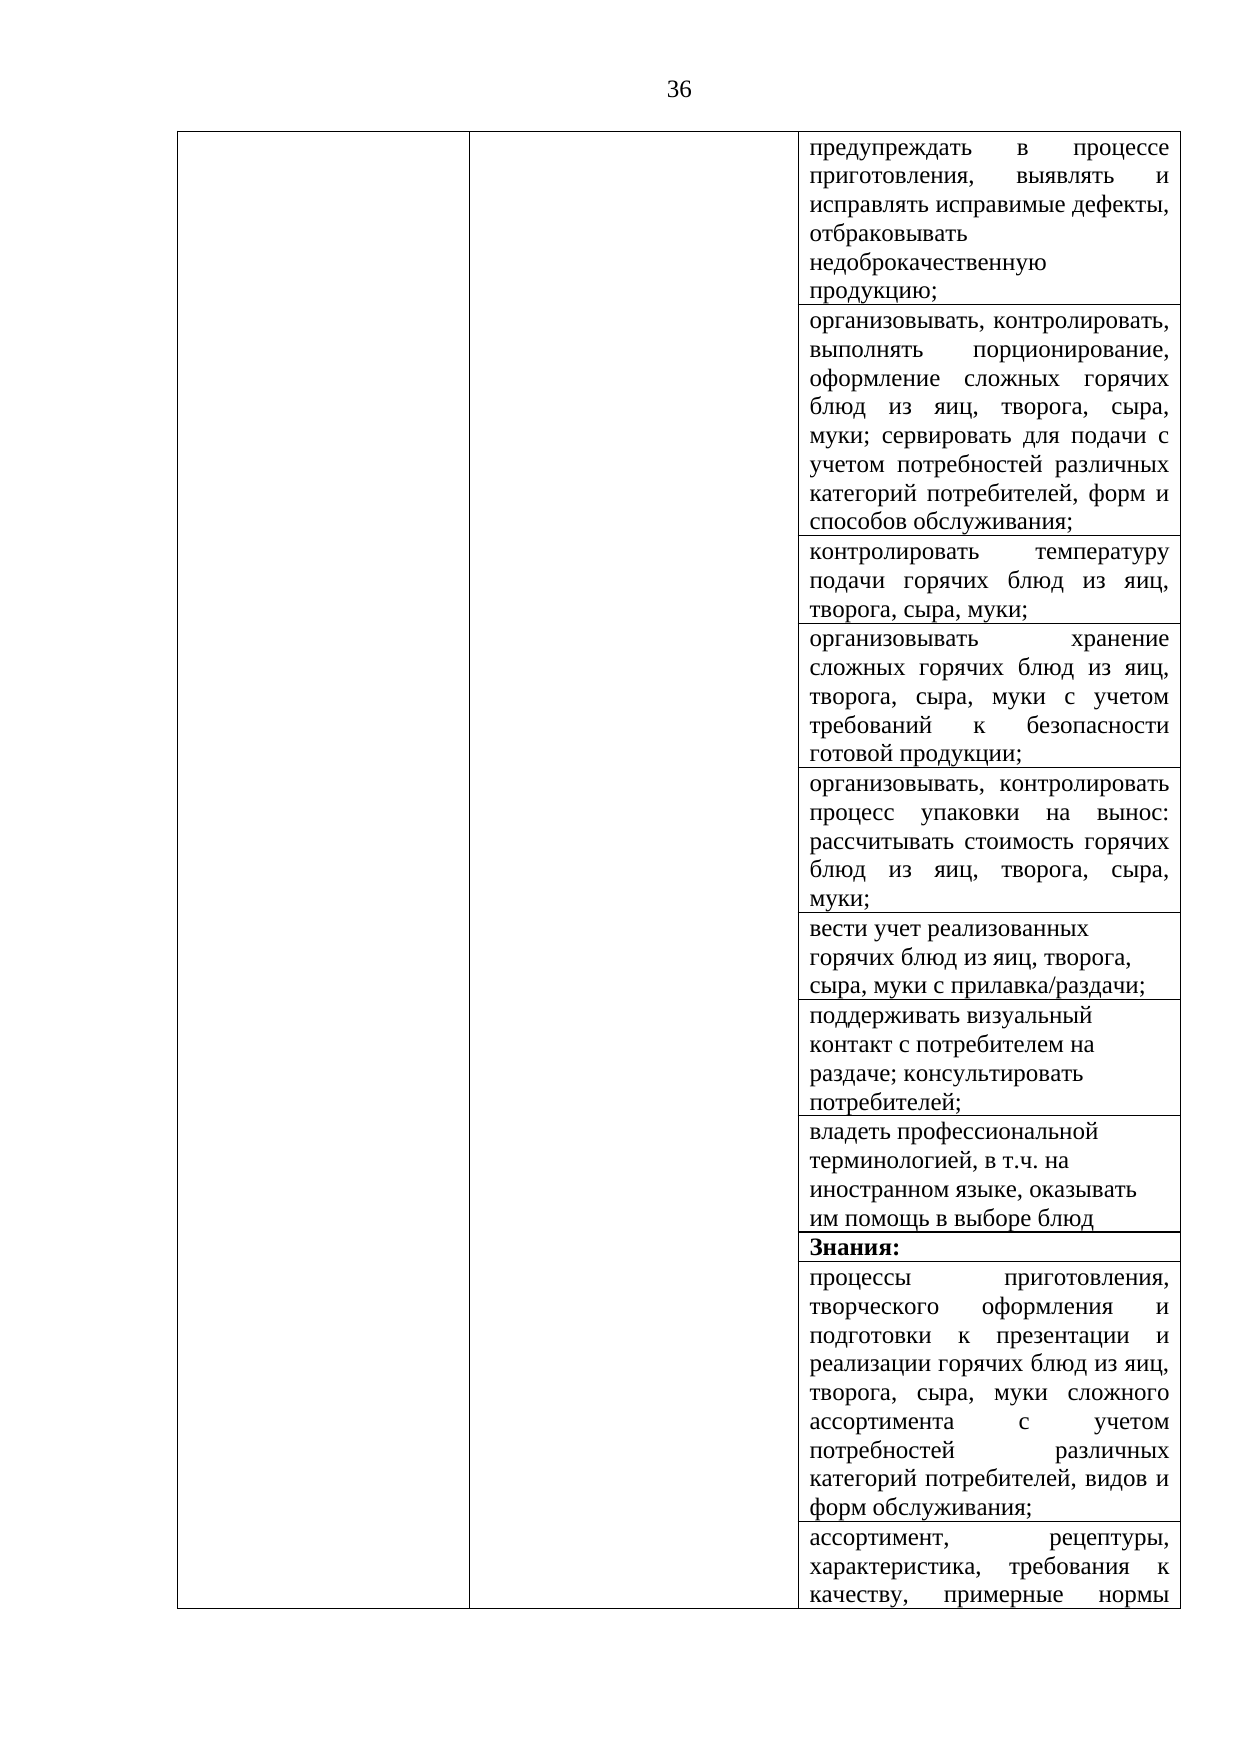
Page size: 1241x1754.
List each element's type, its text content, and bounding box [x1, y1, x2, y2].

table_cell поддерживать визуальный контакт с потребителем на раздаче; консультировать потребителей; [799, 1000, 1180, 1115]
table_cell Знания: [799, 1233, 1180, 1261]
table_cell контролировать температуру подачи горячих блюд из яиц, творога, сыра, муки; [799, 536, 1180, 622]
table_cell вести учет реализованных горячих блюд из яиц, творога, сыра, муки с прилавка/раздачи; [799, 913, 1180, 999]
table_cell организовывать, контролировать, выполнять порционирование, оформление сложных горячих блюд из яиц, творога, сыра, муки; сервировать для подачи с учетом потребностей различных категорий потребителей, форм и способов обслуживания; [799, 305, 1180, 535]
table_cell организовывать, контролировать процесс упаковки на вынос: рассчитывать стоимость горячих блюд из яиц, творога, сыра, муки; [799, 768, 1180, 912]
table_cell организовывать хранение сложных горячих блюд из яиц, творога, сыра, муки с учетом требований к безопасности готовой продукции; [799, 624, 1180, 767]
table_cell предупреждать в процессе приготовления, выявлять и исправлять исправимые дефекты, отбраковывать недоброкачественную продукцию; [799, 132, 1180, 304]
table_cell владеть профессиональной терминологией, в т.ч. на иностранном языке, оказывать им помощь в выборе блюд [799, 1116, 1180, 1231]
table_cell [799, 1522, 1180, 1608]
table_cell процессы приготовления, творческого оформления и подготовки к презентации и реализации горячих блюд из яиц, творога, сыра, муки сложного ассортимента с учетом потребностей различных категорий потребителей, видов и форм обслуживания; [799, 1262, 1180, 1521]
